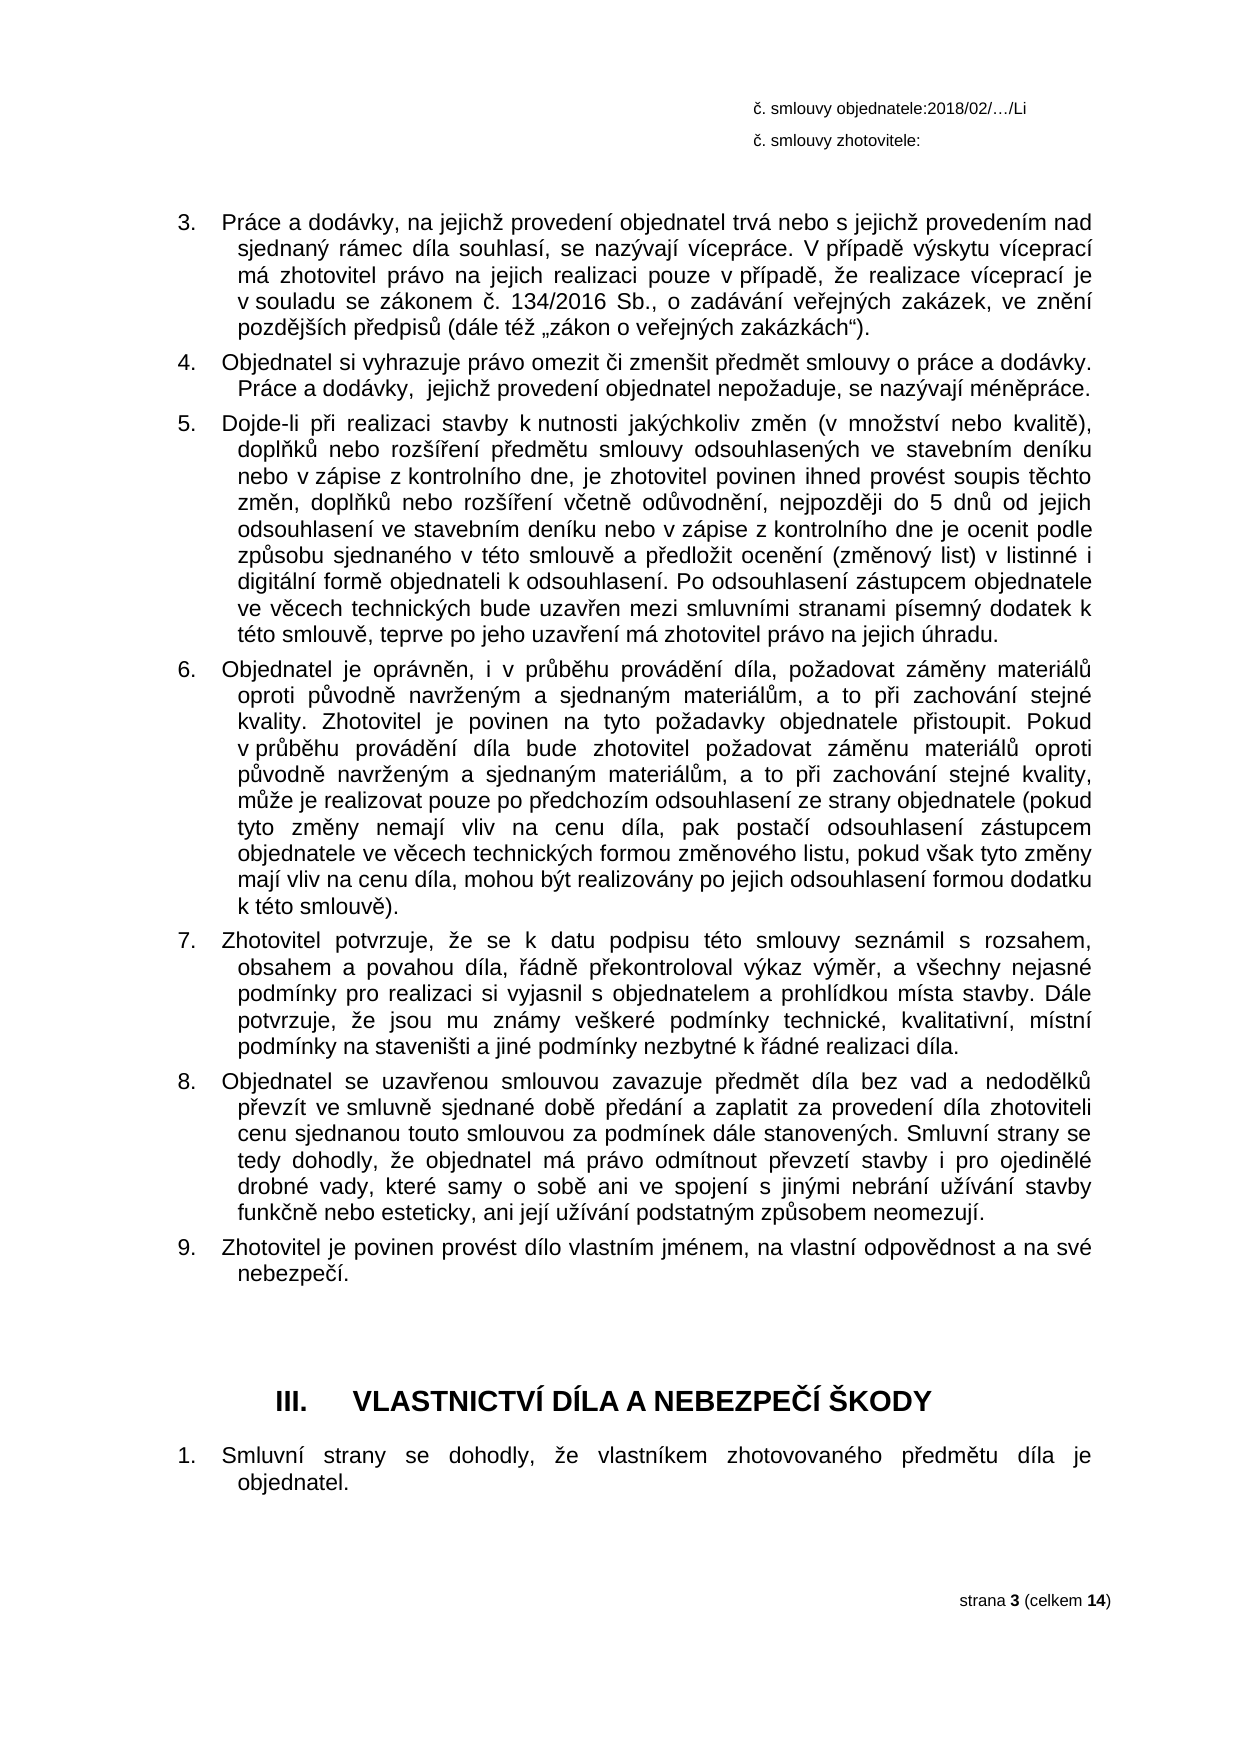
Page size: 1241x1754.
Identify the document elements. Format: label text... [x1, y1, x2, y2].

subtitle 7. Zhotovitel potvrzuje, že se k datu podpisu této smlouvy seznámil s rozsahem, obsahem a povahou díla, řádně překontroloval výkaz výměr, a všechny nejasné podmínky pro realizaci si vyjasnil s objednatelem a prohlídkou místa stavby. Dále potvrzuje, že jsou mu známy veškeré podmínky technické, kvalitativní, místní podmínky na staveništi a jiné podmínky nezbytné k řádné realizaci díla. [177, 927, 1092, 1059]
subtitle VLASTNICTVÍ DÍLA A NEBEZPEČÍ ŠKODY [148, 1384, 1092, 1417]
subtitle 9. Zhotovitel je povinen provést dílo vlastním jménem, na vlastní odpovědnost a na své nebezpečí. [177, 1234, 1092, 1287]
subtitle 6. Objednatel je oprávněn, i v průběhu provádění díla, požadovat záměny materiálů oproti původně navrženým a sjednaným materiálům, a to při zachování stejné kvality. Zhotovitel je povinen na tyto požadavky objednatele přistoupit. Pokud v průběhu provádění díla bude zhotovitel požadovat záměnu materiálů oproti původně navrženým a sjednaným materiálům, a to při zachování stejné kvality, může je realizovat pouze po předchozím odsouhlasení ze strany objednatele (pokud tyto změny nemají vliv na cenu díla, pak postačí odsouhlasení zástupcem objednatele ve věcech technických formou změnového listu, pokud však tyto změny mají vliv na cenu díla, mohou být realizovány po jejich odsouhlasení formou dodatku k této smlouvě). [177, 656, 1092, 919]
subtitle 1. Smluvní strany se dohodly, že vlastníkem zhotovovaného předmětu díla je objednatel. [177, 1442, 1092, 1495]
subtitle 8. Objednatel se uzavřenou smlouvou zavazuje předmět díla bez vad a nedodělků převzít ve smluvně sjednané době předání a zaplatit za provedení díla zhotoviteli cenu sjednanou touto smlouvou za podmínek dále stanovených. Smluvní strany se tedy dohodly, že objednatel má právo odmítnout převzetí stavby i pro ojedinělé drobné vady, které samy o sobě ani ve spojení s jinými nebrání užívání stavby funkčně nebo esteticky, ani její užívání podstatným způsobem neomezují. [177, 1068, 1092, 1226]
subtitle 4. Objednatel si vyhrazuje právo omezit či zmenšit předmět smlouvy o práce a dodávky. Práce a dodávky, jejichž provedení objednatel nepožaduje, se nazývají méněpráce. [177, 349, 1092, 402]
subtitle 3. Práce a dodávky, na jejichž provedení objednatel trvá nebo s jejichž provedením nad sjednaný rámec díla souhlasí, se nazývají vícepráce. V případě výskytu víceprací má zhotovitel právo na jejich realizaci pouze v případě, že realizace víceprací je v souladu se zákonem č. 134/2016 Sb., o zadávání veřejných zakázek, ve znění pozdějších předpisů (dále též „zákon o veřejných zakázkách“). [177, 209, 1092, 341]
subtitle 5. Dojde-li při realizaci stavby k nutnosti jakýchkoliv změn (v množství nebo kvalitě), doplňků nebo rozšíření předmětu smlouvy odsouhlasených ve stavebním deníku nebo v zápise z kontrolního dne, je zhotovitel povinen ihned provést soupis těchto změn, doplňků nebo rozšíření včetně odůvodnění, nejpozději do 5 dnů od jejich odsouhlasení ve stavebním deníku nebo v zápise z kontrolního dne je ocenit podle způsobu sjednaného v této smlouvě a předložit ocenění (změnový list) v listinné i digitální formě objednateli k odsouhlasení. Po odsouhlasení zástupcem objednatele ve věcech technických bude uzavřen mezi smluvními stranami písemný dodatek k této smlouvě, teprve po jeho uzavření má zhotovitel právo na jejich úhradu. [177, 410, 1092, 647]
